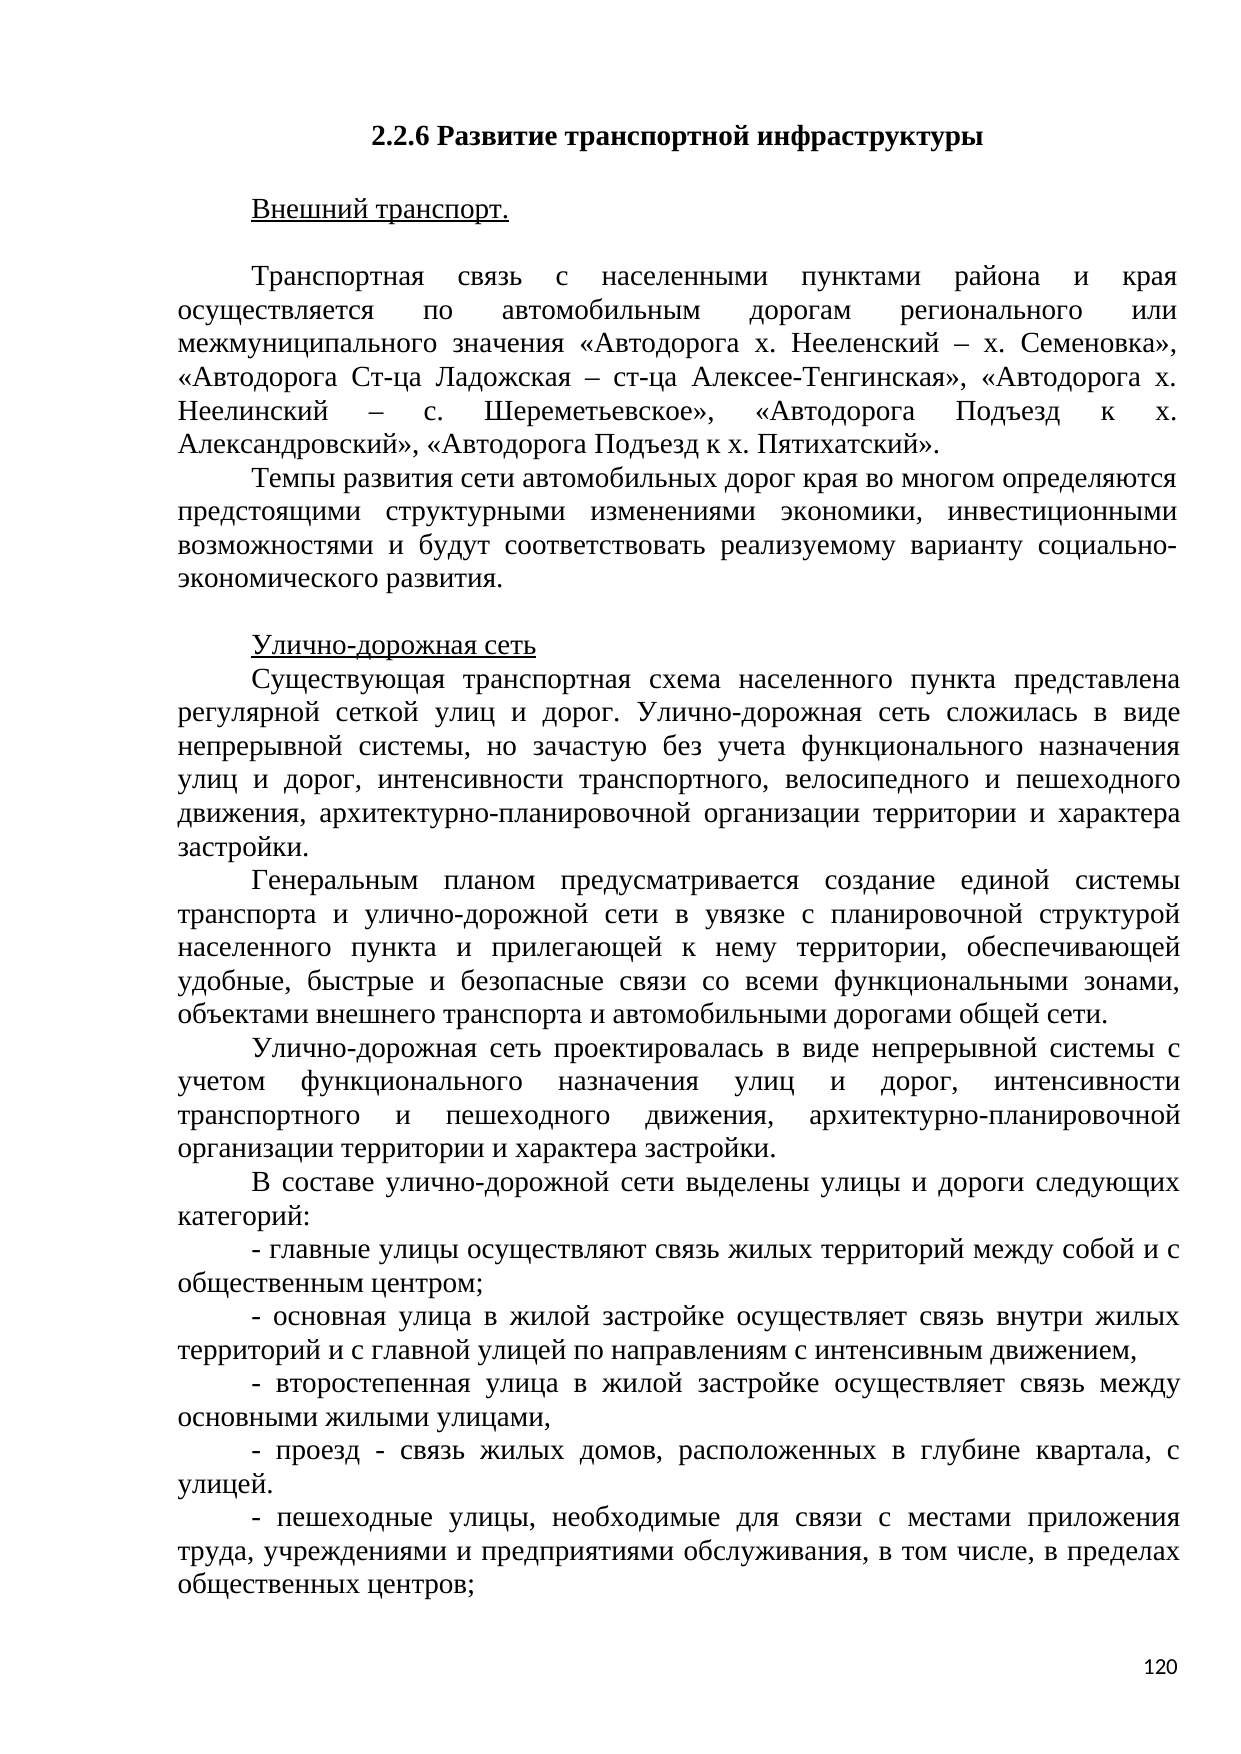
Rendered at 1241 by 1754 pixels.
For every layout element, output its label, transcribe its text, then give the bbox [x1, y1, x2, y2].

text Генеральным планом предусматривается создание единой системы транспорта и улично-дорожной сети в увязке с планировочной структурой населенного пункта и прилегающей к нему территории, обеспечивающей удобные, быстрые и безопасные связи со всеми функциональными зонами, объектами внешнего транспорта и автомобильными дорогами общей сети. [177, 862, 1181, 1030]
text - главные улицы осуществляют связь жилых территорий между собой и с общественным центром; [177, 1231, 1181, 1298]
text Существующая транспортная схема населенного пункта представлена регулярной сеткой улиц и дорог. Улично-дорожная сеть сложилась в виде непрерывной системы, но зачастую без учета функционального назначения улиц и дорог, интенсивности транспортного, велосипедного и пешеходного движения, архитектурно-планировочной организации территории и характера застройки. [177, 661, 1181, 862]
text Улично-дорожная сеть проектировалась в виде непрерывной системы с учетом функционального назначения улиц и дорог, интенсивности транспортного и пешеходного движения, архитектурно-планировочной организации территории и характера застройки. [177, 1030, 1181, 1164]
text Темпы развития сети автомобильных дорог края во многом определяются предстоящими структурными изменениями экономики, инвестиционными возможностями и будут соответствовать реализуемому варианту социально-экономического развития. [177, 460, 1178, 594]
subtitle 2.2.6 Развитие транспортной инфраструктуры [177, 118, 1178, 152]
text - второстепенная улица в жилой застройке осуществляет связь между основными жилыми улицами, [177, 1365, 1181, 1432]
text Транспортная связь с населенными пунктами района и края осуществляется по автомобильным дорогам регионального или межмуниципального значения «Автодорога х. Нееленский – х. Семеновка», «Автодорога Ст-ца Ладожская – ст-ца Алексее-Тенгинская», «Автодорога х. Неелинский – с. Шереметьевское», «Автодорога Подъезд к х. Александровский», «Автодорога Подъезд к х. Пятихатский». [177, 258, 1178, 460]
text - основная улица в жилой застройке осуществляет связь внутри жилых территорий и с главной улицей по направлениям с интенсивным движением, [177, 1298, 1181, 1365]
text Внешний транспорт. [177, 191, 1178, 225]
text В составе улично-дорожной сети выделены улицы и дороги следующих категорий: [177, 1164, 1181, 1231]
text - пешеходные улицы, необходимые для связи с местами приложения труда, учреждениями и предприятиями обслуживания, в том числе, в пределах общественных центров; [177, 1499, 1181, 1600]
text - проезд - связь жилых домов, расположенных в глубине квартала, с улицей. [177, 1432, 1181, 1499]
text Улично-дорожная сеть [177, 627, 1181, 661]
